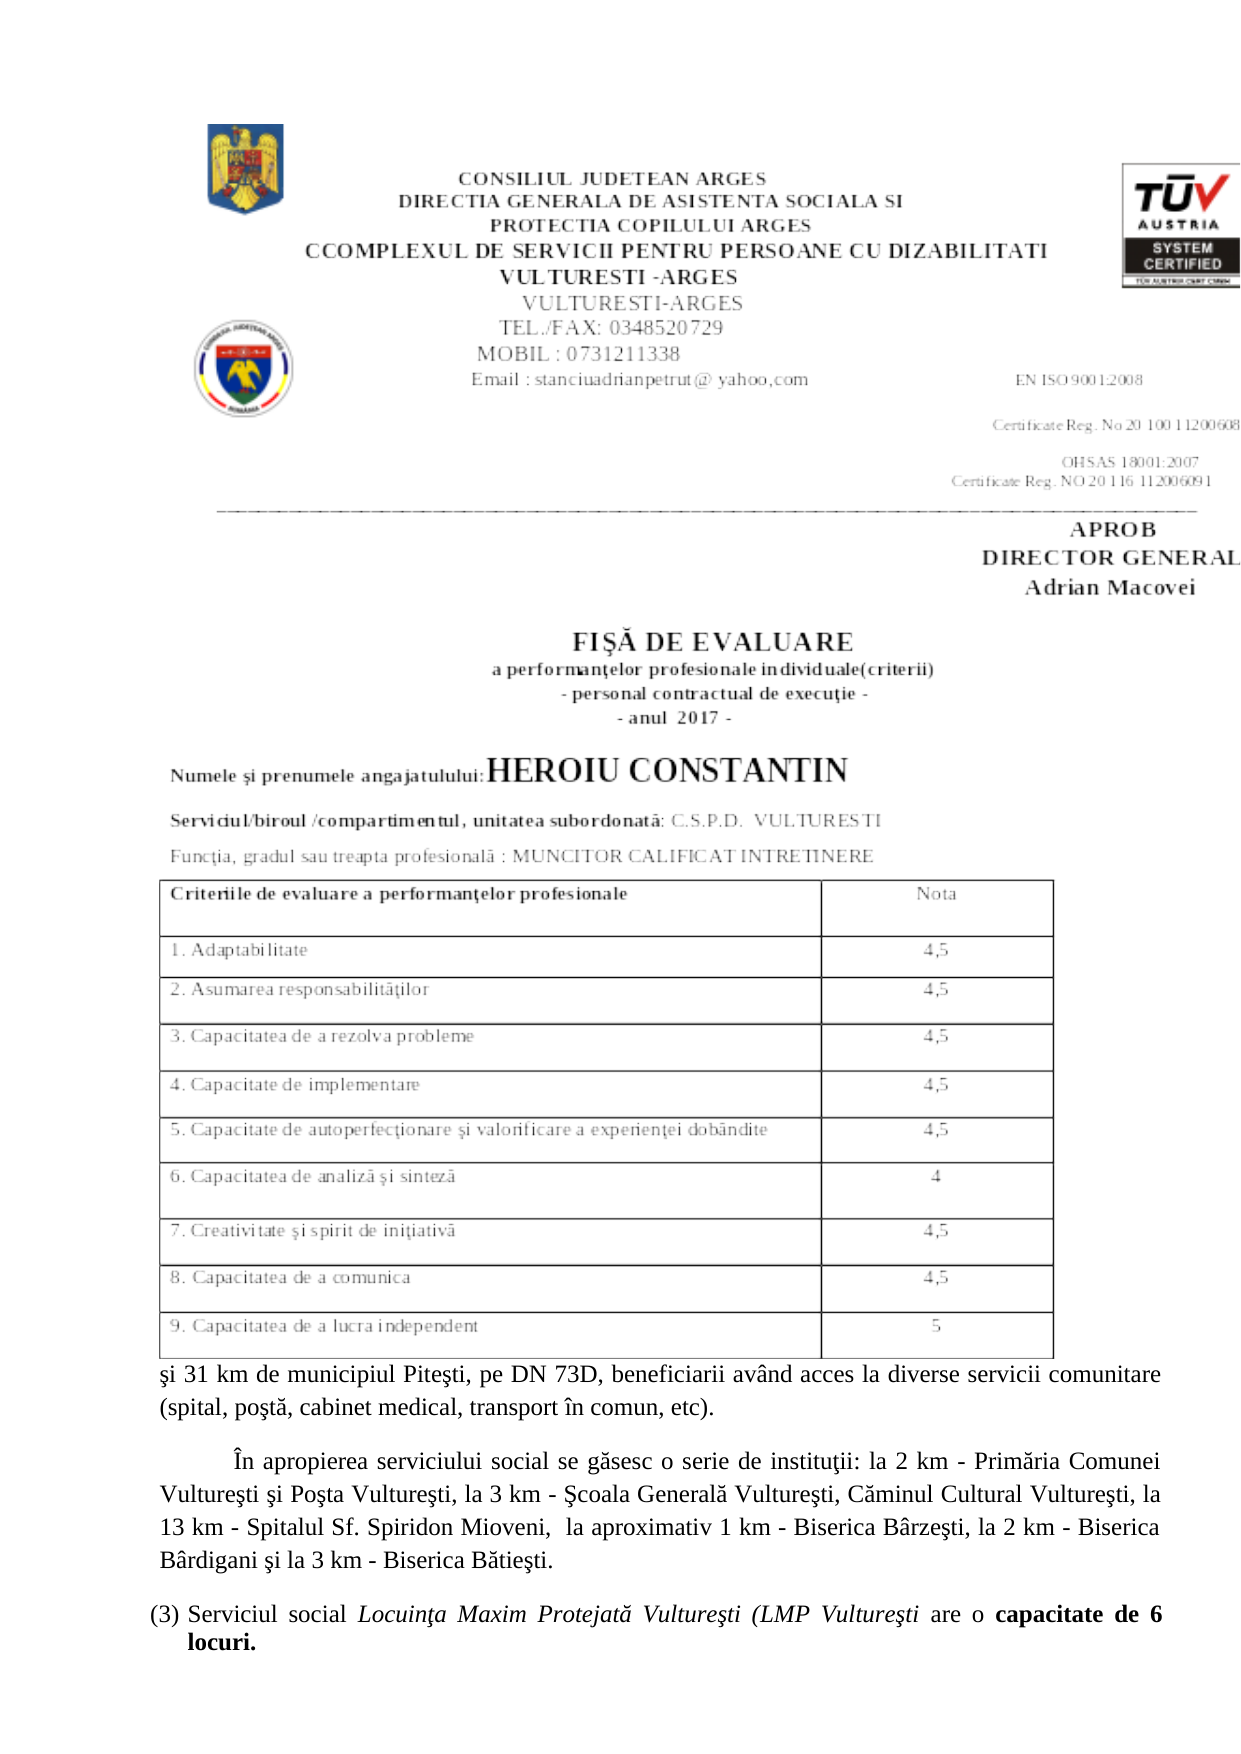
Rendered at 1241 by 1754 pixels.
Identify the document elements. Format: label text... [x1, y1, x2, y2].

text În apropierea serviciului social se găsesc o serie de instituţii: la 2 km - Primăria Comunei Vultureşti şi Poşta Vultureşti, la - Şcoala Generală Vultureşti, Căminul Cultural Vultureşti, la - Spitalul Sf. Spiridon Mioveni, la aproximativ 1 km - Biserica Bârzeşti, la 2 km - Biserica Bârdigani şi la 3 km - Biserica Bătieşti. [159, 1446, 1162, 1574]
text (2) Sediul serviciului social Locuinţa Maxim Protejată Vultureşti (LMP Vultureşti), este în Com. Vultureşti, Sat Bârzeşti, nr. 48A, Jud. Argeş, situat la o distanţă de de municipiul Câmpulung şi de municipiul Piteşti, pe DN 73D, beneficiarii având acces la diverse servicii comunitare (spital, poştă, cabinet medical, transport în comun, etc). [159, 1359, 1162, 1421]
list Serviciul social Locuinţa Maxim Protejată Vultureşti (LMP Vultureşti are o capacitate de 6 locuri. [150, 1599, 1162, 1656]
